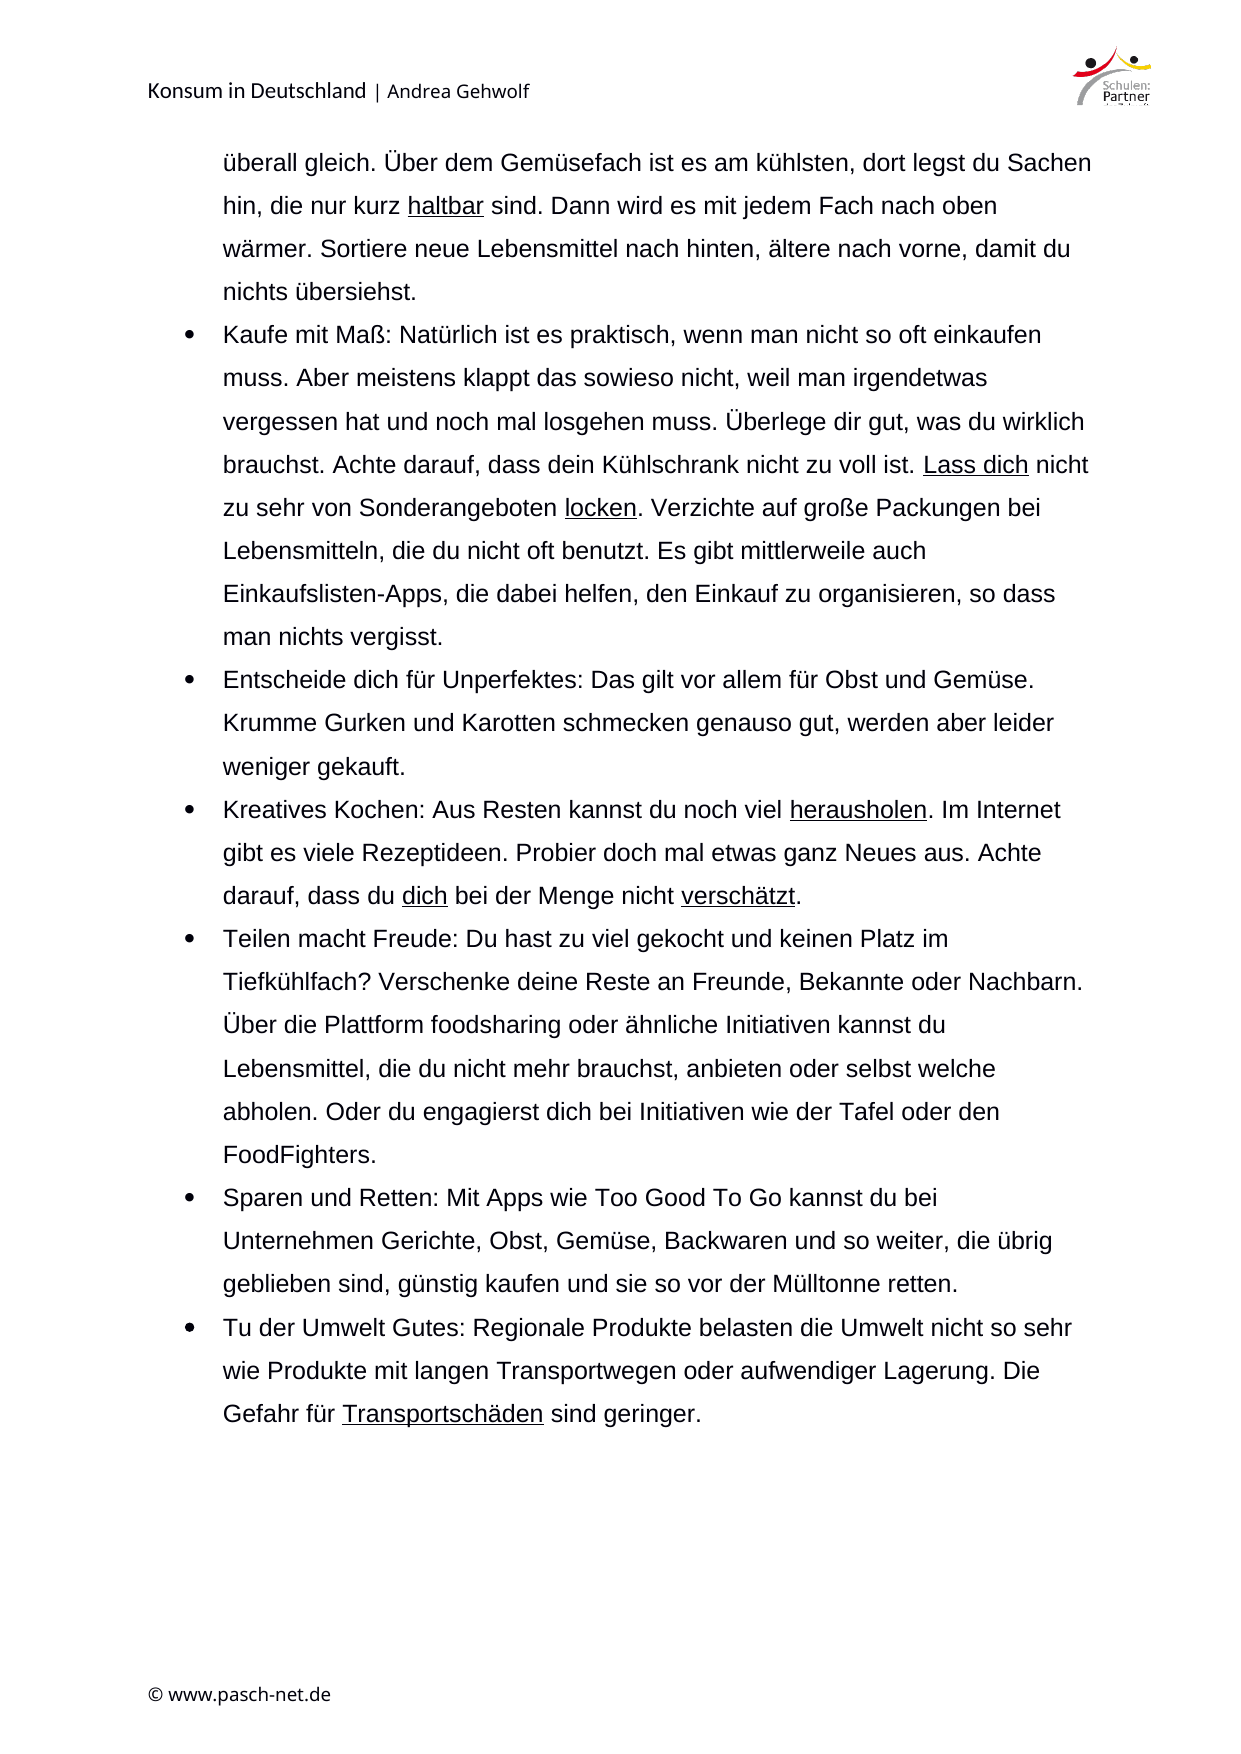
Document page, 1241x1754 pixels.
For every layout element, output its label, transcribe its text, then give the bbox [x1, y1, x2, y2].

list Teilen macht Freude: Du hast zu viel gekocht und keinen Platz im Tiefkühlfach? Verschenke deine Reste an Freunde, Bekannte oder Nachbarn. Über die Plattform foodsharing oder ähnliche Initiativen kannst du Lebensmittel, die du nicht mehr brauchst, anbieten oder selbst welche abholen. Oder du engagierst dich bei Initiativen wie der Tafel oder den FoodFighters. [185, 924, 1093, 1169]
list Tu der Umwelt Gutes: Regionale Produkte belasten die Umwelt nicht so sehr wie Produkte mit langen Transportwegen oder aufwendiger Lagerung. Die Gefahr für Transportschäden sind geringer. [185, 1312, 1093, 1428]
list Sparen und Retten: Mit Apps wie Too Good To Go kannst du bei Unternehmen Gerichte, Obst, Gemüse, Backwaren und so weiter, die übrig geblieben sind, günstig kaufen und sie so vor der Mülltonne retten. [185, 1183, 1093, 1298]
list Kreatives Kochen: Aus Resten kannst du noch viel herausholen. Im Internet gibt es viele Rezeptideen. Probier doch mal etwas ganz Neues aus. Achte darauf, dass du dich bei der Menge nicht verschätzt. [185, 795, 1093, 910]
list Kaufe mit Maß: Natürlich ist es praktisch, wenn man nicht so oft einkaufen muss. Aber meistens klappt das sowieso nicht, weil man irgendetwas vergessen hat und noch mal losgehen muss. Überlege dir gut, was du wirklich brauchst. Achte darauf, dass dein Kühlschrank nicht zu voll ist. Lass dich nicht zu sehr von Sonderangeboten locken. Verzichte auf große Packungen bei Lebensmitteln, die du nicht oft benutzt. Es gibt mittlerweile auch Einkaufslisten-Apps, die dabei helfen, den Einkauf zu organisieren, so dass man nichts vergisst. [185, 320, 1093, 651]
list Entscheide dich für Unperfektes: Das gilt vor allem für Obst und Gemüse. Krumme Gurken und Karotten schmecken genauso gut, werden aber leider weniger gekauft. [185, 665, 1093, 780]
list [185, 148, 1093, 306]
picture [1072, 46, 1151, 104]
